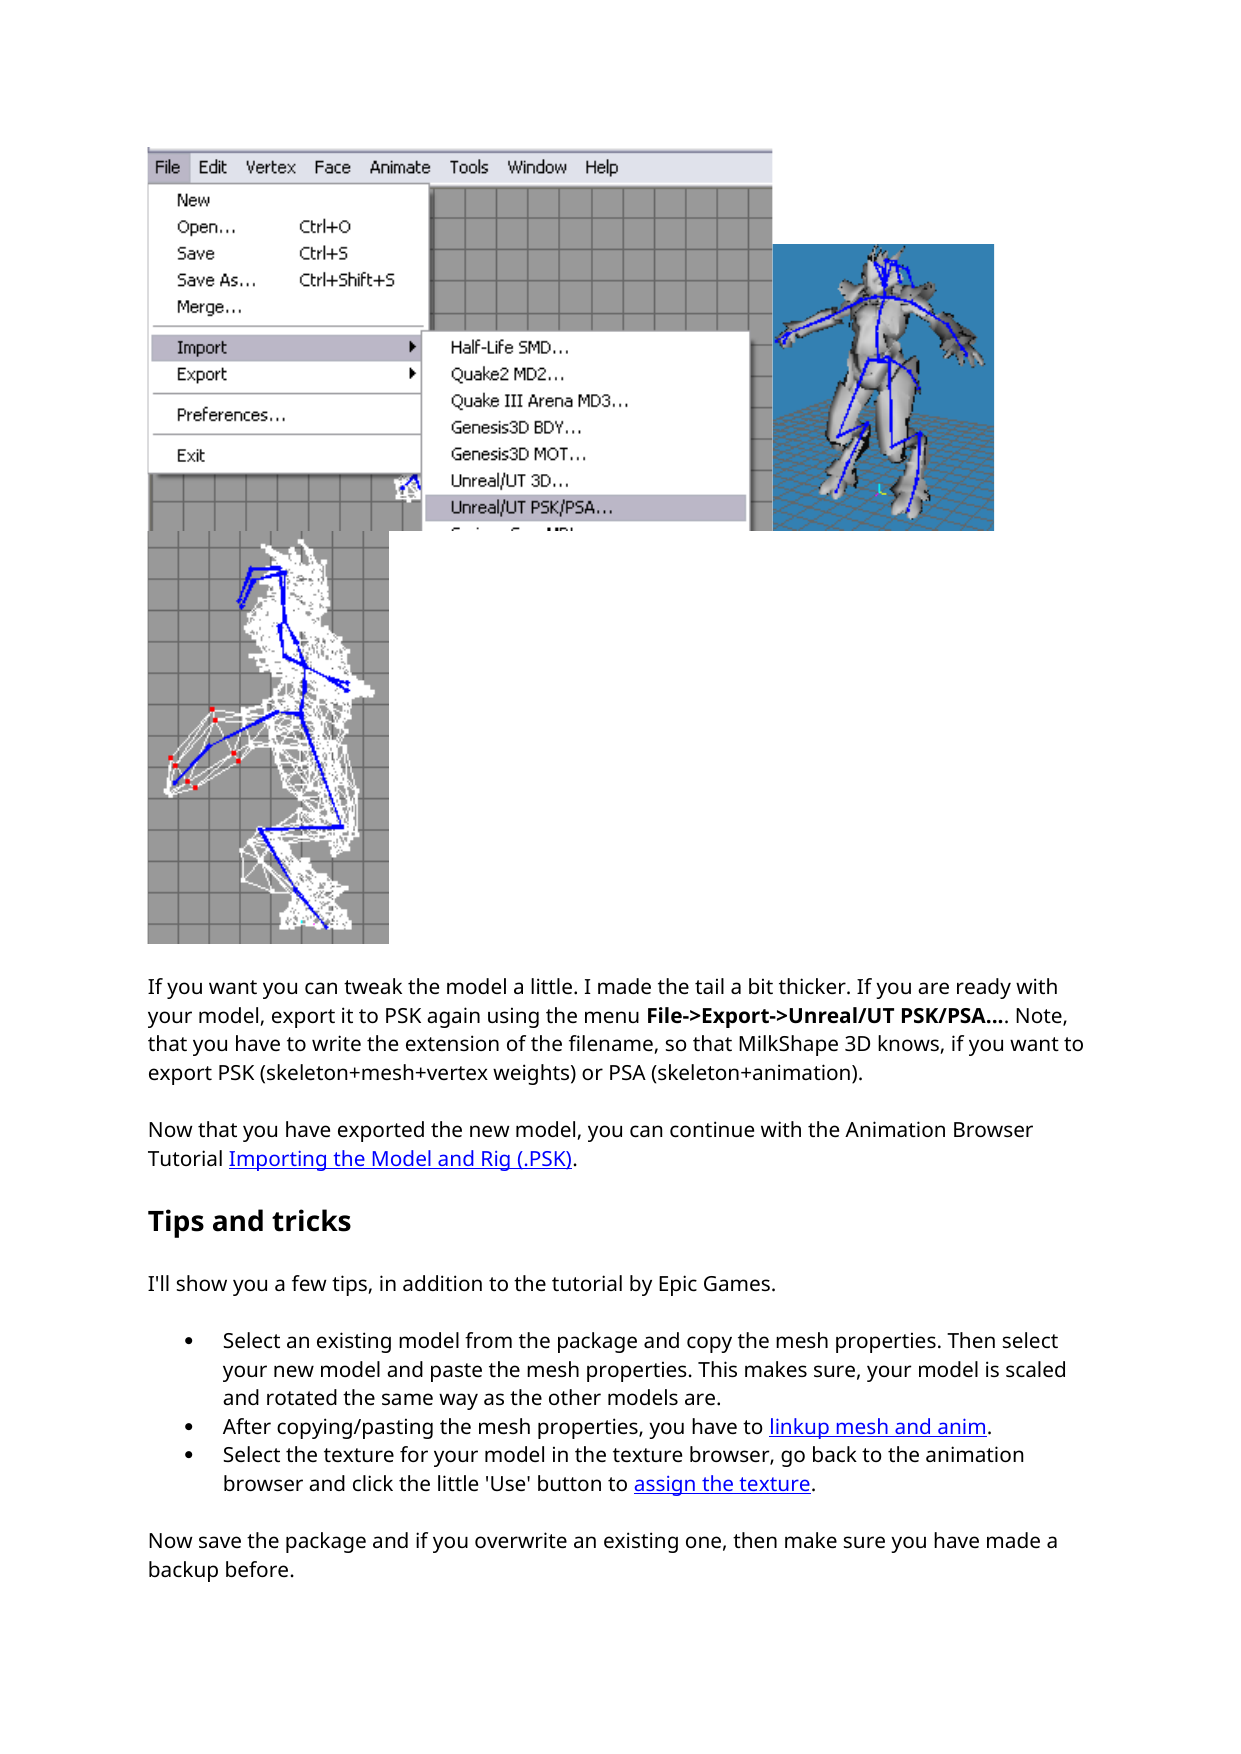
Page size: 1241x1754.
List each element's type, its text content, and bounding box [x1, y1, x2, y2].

list Select an existing model from the package and copy the mesh properties. Then select your new model and paste the mesh properties. This makes sure, your model is scaled and rotated the same way as the other models are. [185, 1326, 1093, 1412]
text I'll show you a few tips, in addition to the tutorial by Epic Games. [148, 1269, 1093, 1297]
list Select the texture for your model in the texture browser, go back to the animation browser and click the little 'Use' button to assign the texture. [185, 1440, 1093, 1497]
text Tips and tricks [148, 1201, 1093, 1240]
text If you want you can tweak the model a little. I made the tail a bit thicker. If you are ready with your model, export it to PSK again using the menu File->Export->Unreal/UT PSK/PSA.... Note, that you have to write the extension of the filename, so that MilkShape 3D knows, if you want to export PSK (skeleton+mesh+vertex weights) or PSA (skeleton+animation). [148, 972, 1093, 1086]
picture [147, 147, 995, 944]
text Now save the package and if you overwrite an existing one, then make sure you have made a backup before. [148, 1526, 1093, 1583]
text Now that you have exported the new model, you can continue with the Animation Browser Tutorial Importing the Model and Rig (.PSK). [148, 1115, 1093, 1172]
list After copying/pasting the mesh properties, you have to linkup mesh and anim. [185, 1412, 1093, 1440]
